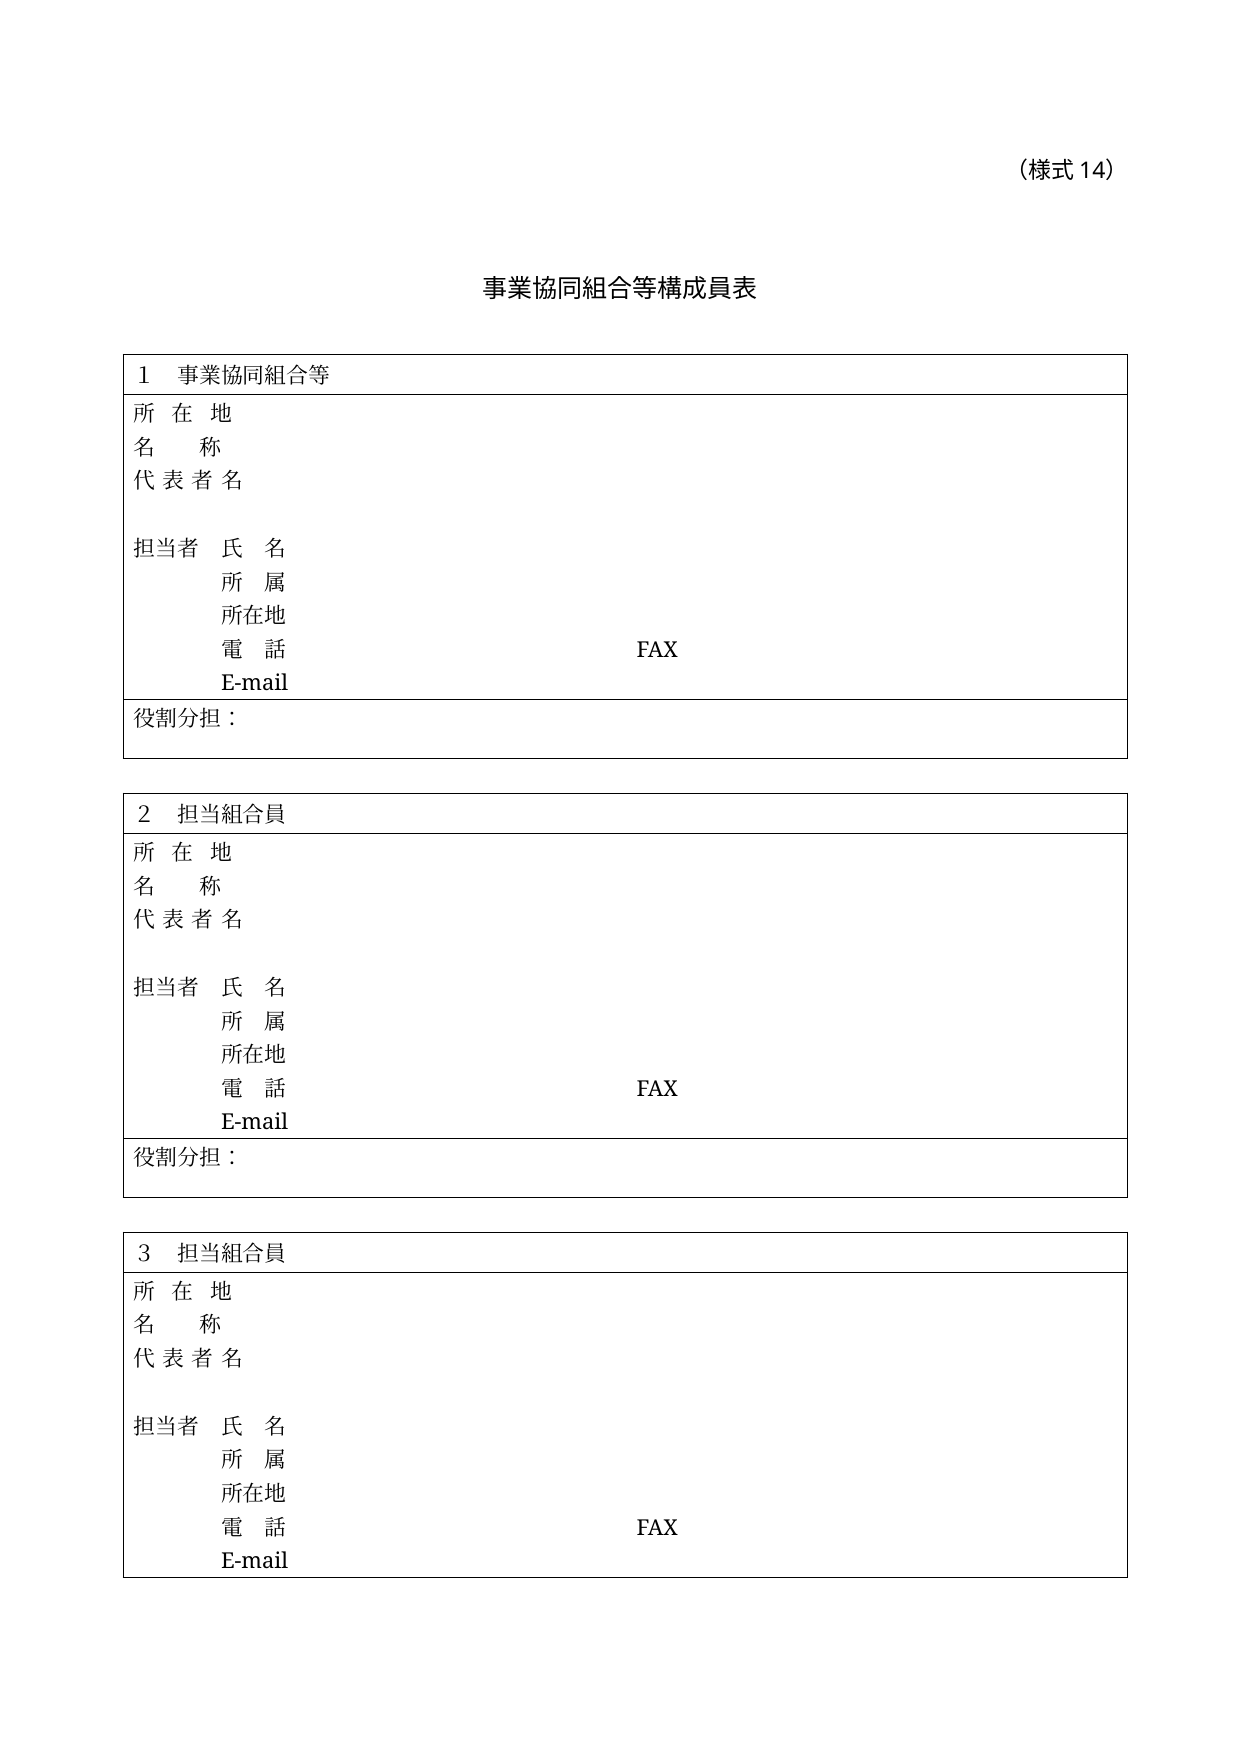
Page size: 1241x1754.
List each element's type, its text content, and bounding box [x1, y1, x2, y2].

table_header １ 事業協同組合等 [124, 355, 1127, 394]
table_cell 所在地 名称 代表者名 担当者 氏 名 所 属 所在地 電 話 FAX E-mail [124, 395, 1127, 699]
table_cell 役割分担： [124, 1139, 1127, 1197]
table_cell 所在地 名称 代表者名 担当者 氏 名 所 属 所在地 電 話 FAX E-mail [124, 1273, 1127, 1577]
table_cell 所在地 名称 代表者名 担当者 氏 名 所 属 所在地 電 話 FAX E-mail [124, 834, 1127, 1138]
text 事業協同組合等構成員表 [112, 253, 1128, 320]
table_cell 役割分担： [124, 700, 1127, 758]
table_header ３ 担当組合員 [124, 1233, 1127, 1272]
text （様式14） [112, 151, 1128, 185]
table_header ２ 担当組合員 [124, 794, 1127, 833]
